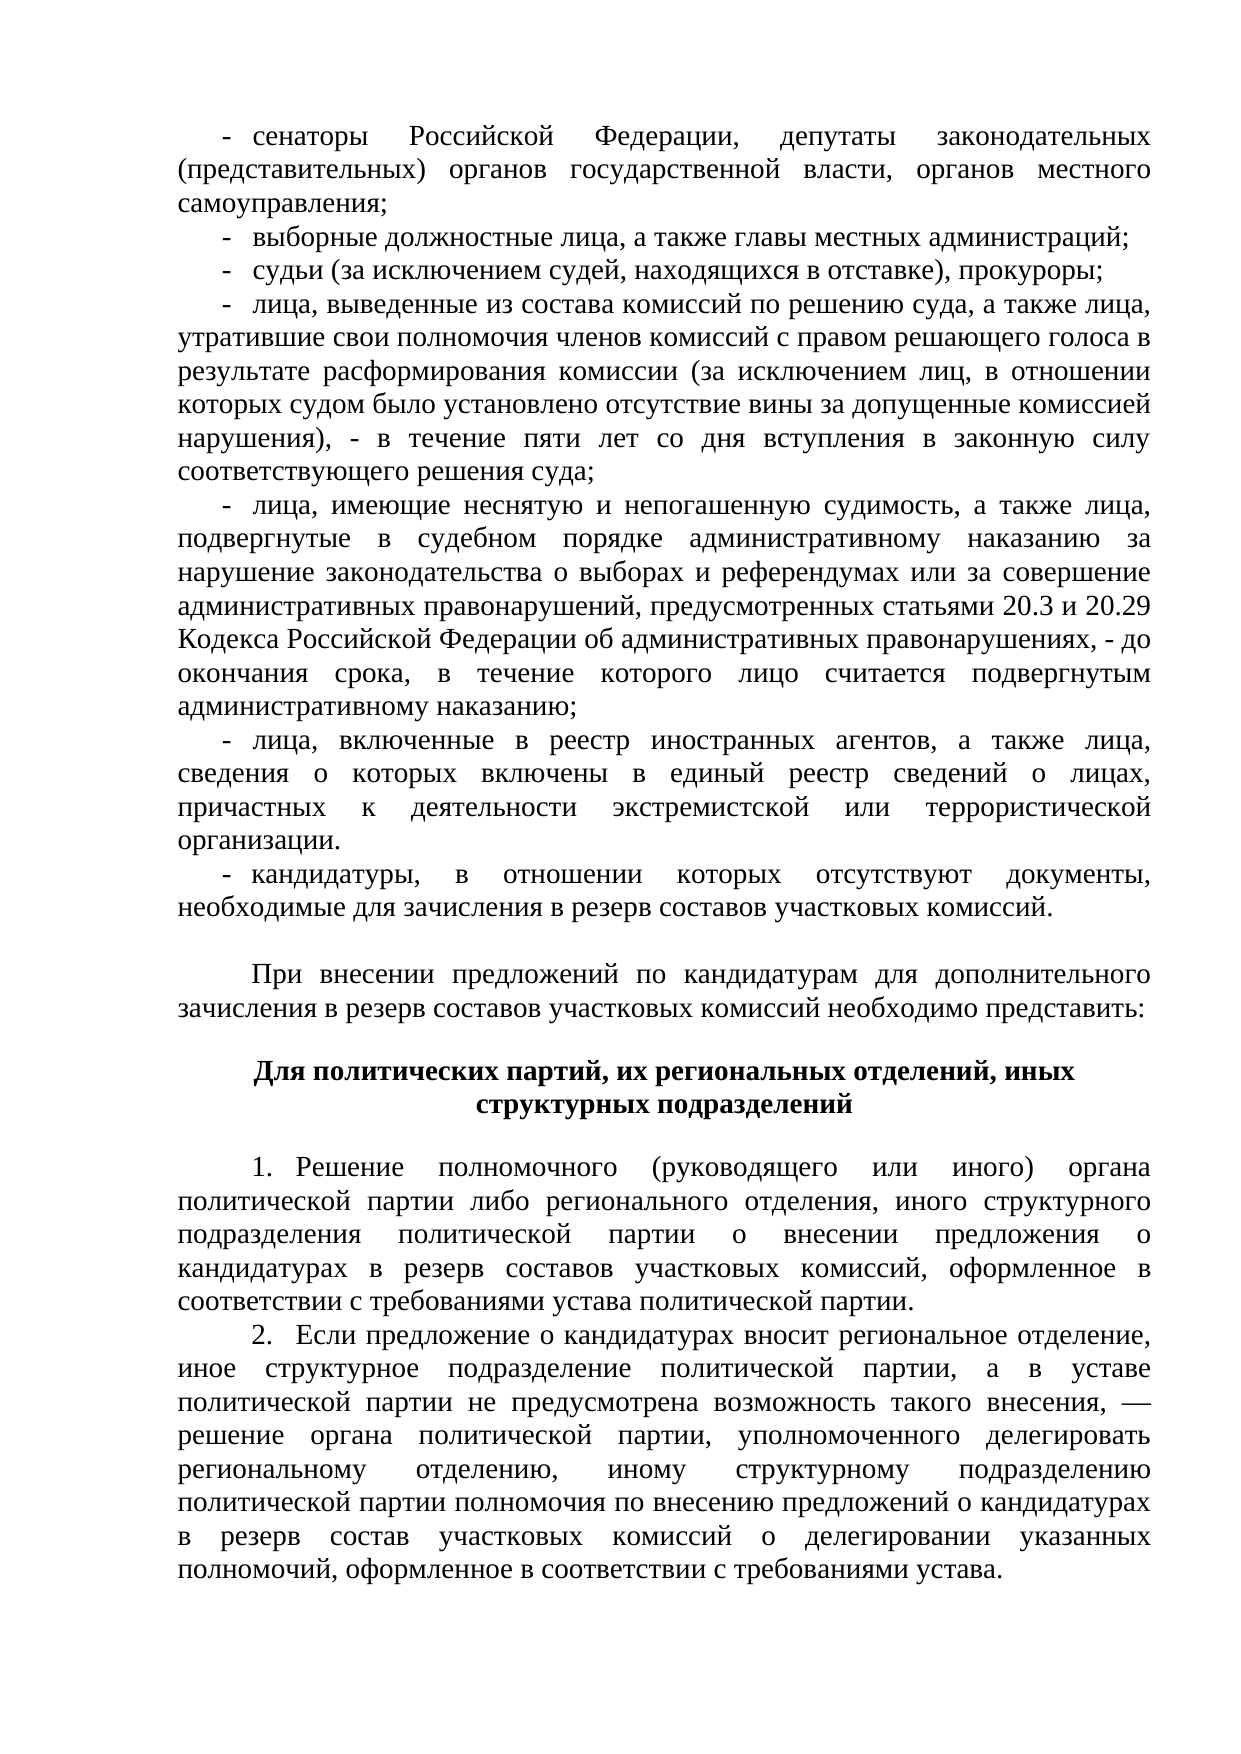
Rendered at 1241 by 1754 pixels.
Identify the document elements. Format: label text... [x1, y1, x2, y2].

list сенаторы Российской Федерации, депутаты законодательных (представительных) органов государственной власти, органов местного самоуправления; [177, 118, 1152, 219]
list лица, включенные в реестр иностранных агентов, а также лица, сведения о которых включены в единый реестр сведений о лицах, причастных к деятельности экстремистской или террористической организации. [177, 722, 1152, 856]
text При внесении предложений по кандидатурам для дополнительного зачисления в резерв составов участковых комиссий необходимо представить: [177, 957, 1152, 1024]
list лица, имеющие неснятую и непогашенную судимость, а также лица, подвергнутые в судебном порядке административному наказанию за нарушение законодательства о выборах и референдумах или за совершение административных правонарушений, предусмотренных статьями 20.3 и 20.29 Кодекса Российской Федерации об административных правонарушениях, - до окончания срока, в течение которого лицо считается подвергнутым административному наказанию; [177, 487, 1152, 722]
list Решение полномочного (руководящего или иного) органа политической партии либо регионального отделения, иного структурного подразделения политической партии о внесении предложения о кандидатурах в резерв составов участковых комиссий, оформленное в соответствии с требованиями устава политической партии. [177, 1149, 1152, 1317]
list Если предложение о кандидатурах вносит региональное отделение, иное структурное подразделение политической партии, а в уставе политической партии не предусмотрена возможность такого внесения, — решение органа политической партии, уполномоченного делегировать региональному отделению, иному структурному подразделению политической партии полномочия по внесению предложений о кандидатурах в резерв состав участковых комиссий о делегировании указанных полномочий, оформленное в соответствии с требованиями устава. [177, 1317, 1152, 1585]
text Для политических партий, их региональных отделений, иных структурных подразделений [177, 1053, 1152, 1120]
list выборные должностные лица, а также главы местных администраций; [177, 219, 1152, 252]
list кандидатуры, в отношении которых отсутствуют документы, необходимые для зачисления в резерв составов участковых комиссий. [177, 856, 1152, 923]
list лица, выведенные из состава комиссий по решению суда, а также лица, утратившие свои полномочия членов комиссий с правом решающего голоса в результате расформирования комиссии (за исключением лиц, в отношении которых судом было установлено отсутствие вины за допущенные комиссией нарушения), - в течение пяти лет со дня вступления в законную силу соответствующего решения суда; [177, 286, 1152, 487]
list судьи (за исключением судей, находящихся в отставке), прокуроры; [177, 252, 1152, 286]
